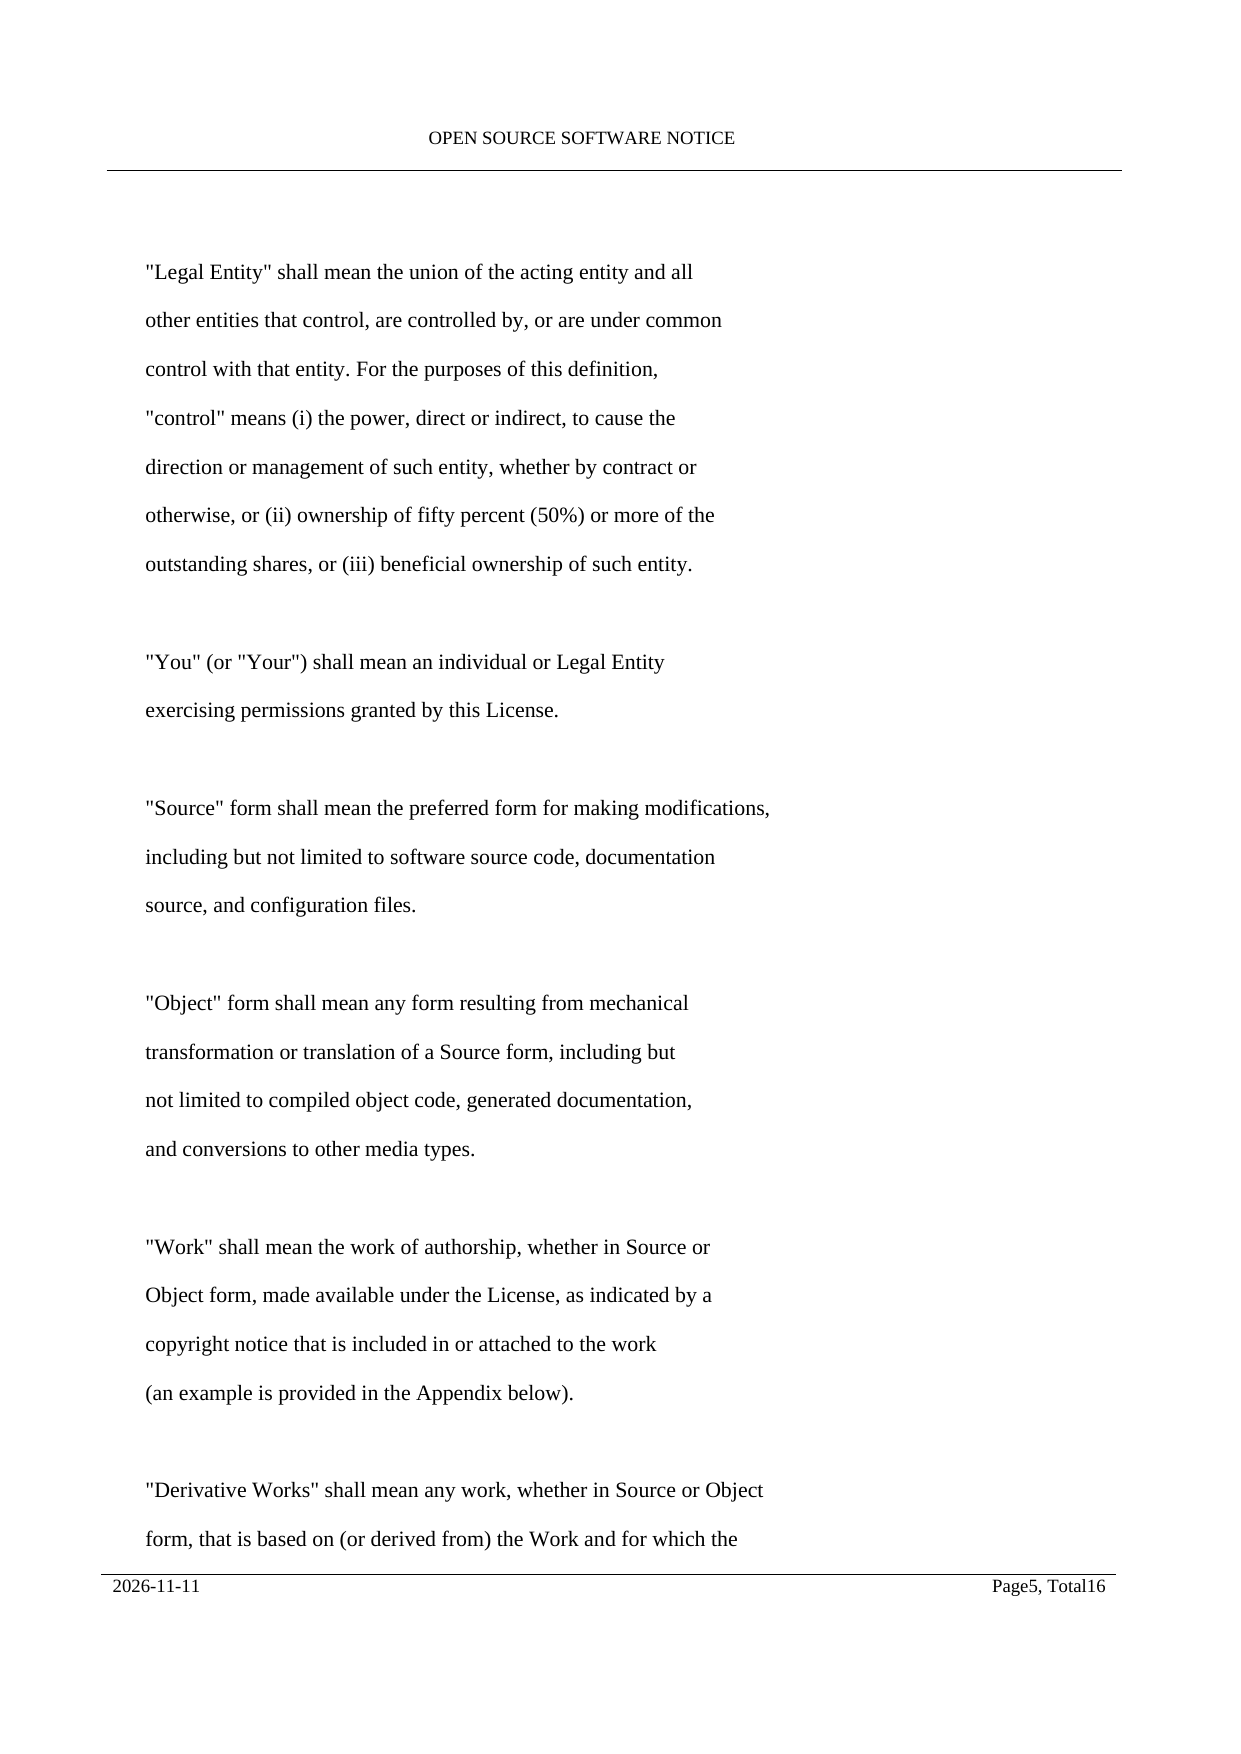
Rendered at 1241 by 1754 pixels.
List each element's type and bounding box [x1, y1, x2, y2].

text [112, 206, 1128, 1555]
